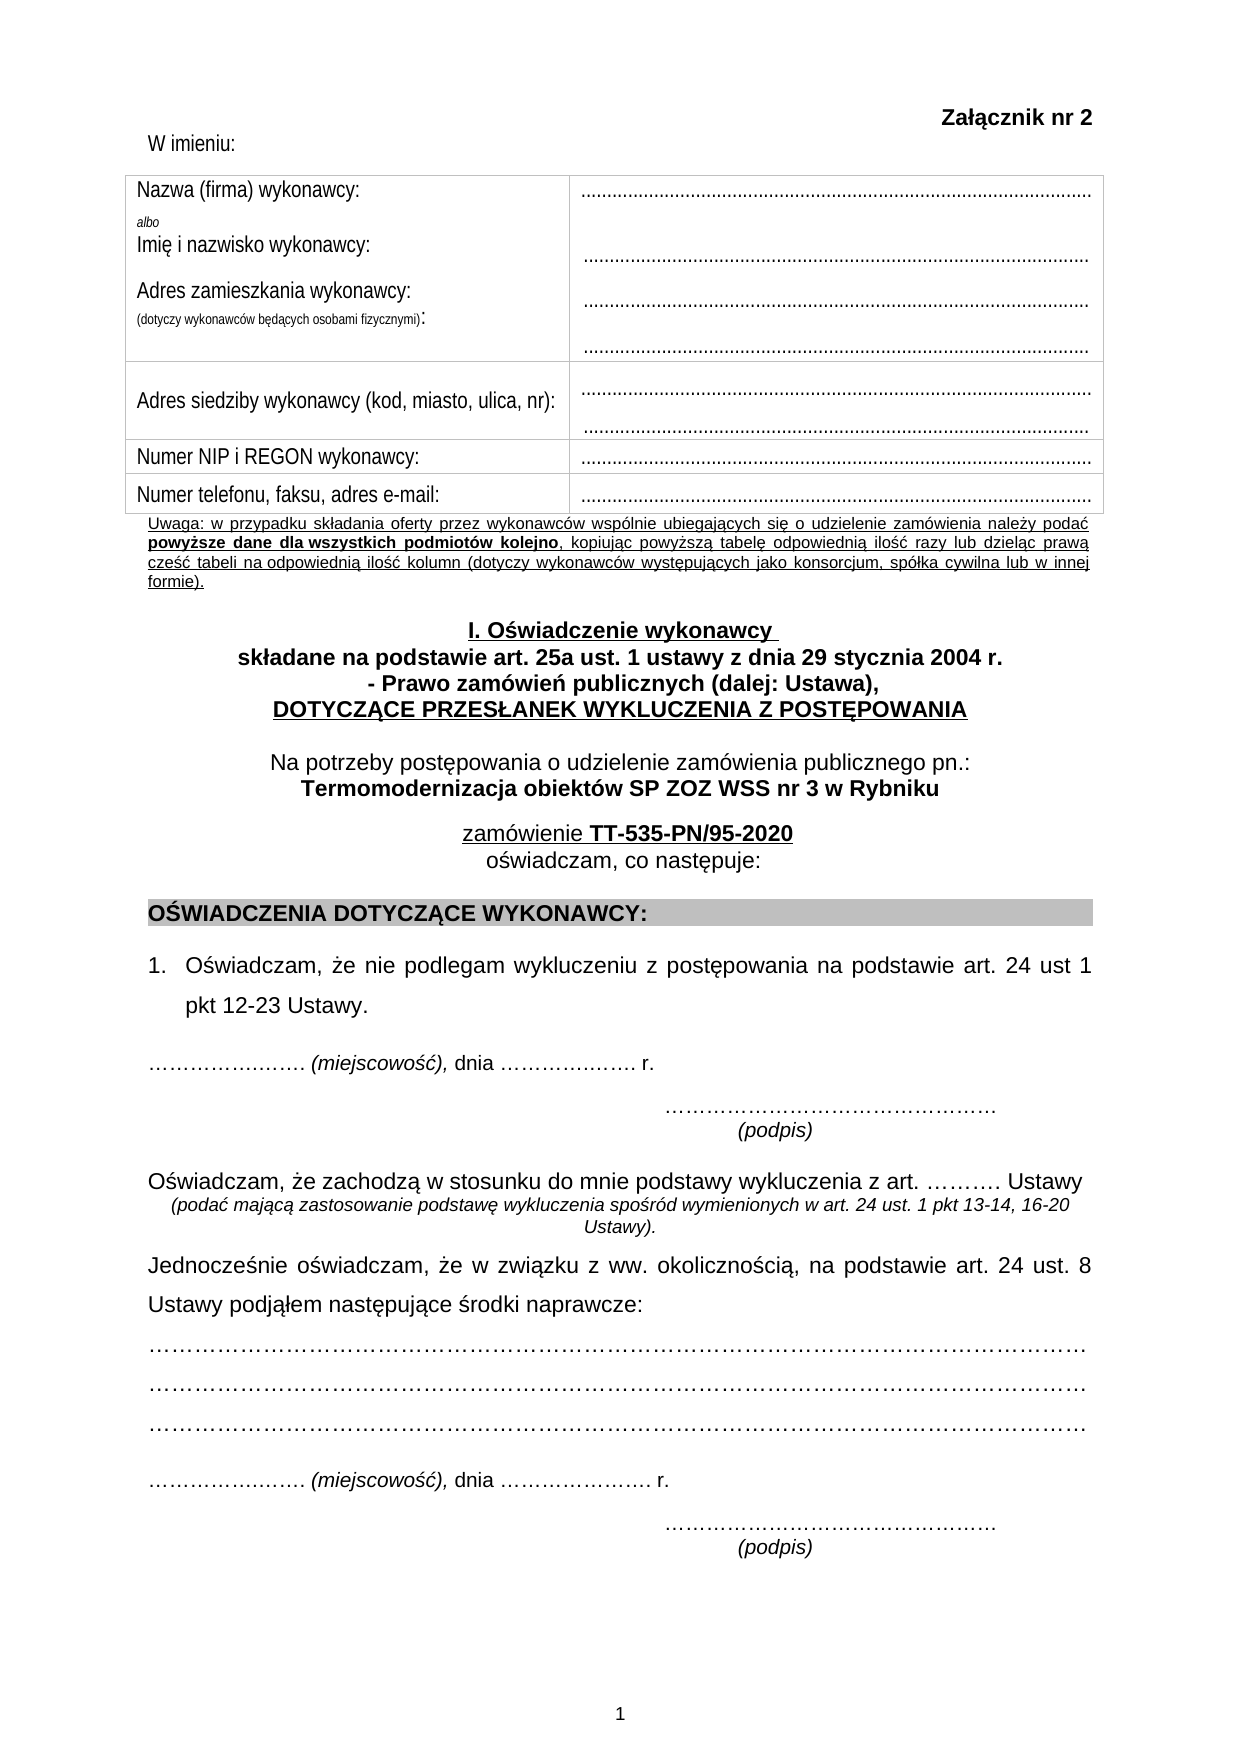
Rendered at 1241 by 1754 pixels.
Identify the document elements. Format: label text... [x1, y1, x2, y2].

table_header Nazwa (firma) wykonawcy: albo Imię i nazwisko wykonawcy: Adres zamieszkania wykonawcy: (dotyczy wykonawców będących osobami fizycznymi): [126, 176, 569, 361]
text …………….……. (miejscowość), dnia ………….……. r. [148, 1050, 1093, 1074]
text Załącznik nr 2 [148, 103, 1093, 130]
text ………………………………………… [148, 1511, 1093, 1535]
text OŚWIADCZENIA DOTYCZĄCE WYKONAWCY: [148, 899, 1093, 926]
text Uwaga: w przypadku składania oferty przez wykonawców wspólnie ubiegających się o udzielenie zamówienia należy podać powyższe dane dla wszystkich podmiotów kolejno, kopiując powyższą tabelę odpowiednią ilość razy lub dzieląc prawą cześć tabeli na odpowiednią ilość kolumn (dotyczy wykonawców występujących jako konsorcjum, spółka cywilna lub w innej formie). [148, 514, 1090, 569]
text …………………………………………………………………………………………………………… [148, 1331, 1093, 1357]
table_cell Numer NIP i REGON wykonawcy: [126, 440, 569, 473]
list Oświadczam, że nie podlegam wykluczeniu z postępowania na podstawie art. 24 ust 1 pkt 12-23 Ustawy. [148, 952, 1093, 1018]
table_cell .................................................................................................. ................................................................................................. [570, 362, 1103, 438]
text DOTYCZĄCE PRZESŁANEK WYKLUCZENIA Z POSTĘPOWANIA [148, 696, 1093, 723]
text składane na podstawie art. 25a ust. 1 ustawy z dnia 29 stycznia 2004 r. [148, 643, 1093, 670]
text Na potrzeby postępowania o udzielenie zamówienia publicznego pn.: [148, 749, 1093, 775]
table_header .................................................................................................. ................................................................................................. ................................................................................................. ................................................................................................. [570, 176, 1103, 361]
text zamówienie TT-535-PN/95-2020 [148, 820, 1107, 847]
text Oświadczam, że zachodzą w stosunku do mnie podstawy wykluczenia z art. ………. Ustawy [148, 1168, 1093, 1194]
text oświadczam, co następuje: [148, 847, 1093, 873]
table_cell .................................................................................................. [570, 440, 1103, 473]
text …………….……. (miejscowość), dnia …………………. r. [148, 1468, 1093, 1492]
text (podpis) [738, 1535, 1093, 1559]
text Jednocześnie oświadczam, że w związku z ww. okolicznością, na podstawie art. 24 ust. 8 Ustawy podjąłem następujące środki naprawcze: [148, 1252, 1093, 1317]
text I. Oświadczenie wykonawcy [148, 617, 1093, 643]
table_cell Numer telefonu, faksu, adres e-mail: [126, 474, 569, 513]
text ………………………………………… [148, 1093, 1093, 1117]
table_cell Adres siedziby wykonawcy (kod, miasto, ulica, nr): [126, 362, 569, 438]
text W imieniu: [148, 130, 1093, 156]
table_cell .................................................................................................. [570, 474, 1103, 513]
text Termomodernizacja obiektów SP ZOZ WSS nr 3 w Rybniku [148, 775, 1093, 802]
text ………………………………………………………………………………………………………………………………………………………………………………………………………………………… [148, 1370, 1093, 1436]
text (podpis) [738, 1117, 1093, 1141]
text (podać mającą zastosowanie podstawę wykluczenia spośród wymienionych w art. 24 ust. 1 pkt 13-14, 16-20 Ustawy). [148, 1194, 1093, 1237]
text - Prawo zamówień publicznych (dalej: Ustawa), [148, 670, 1093, 696]
